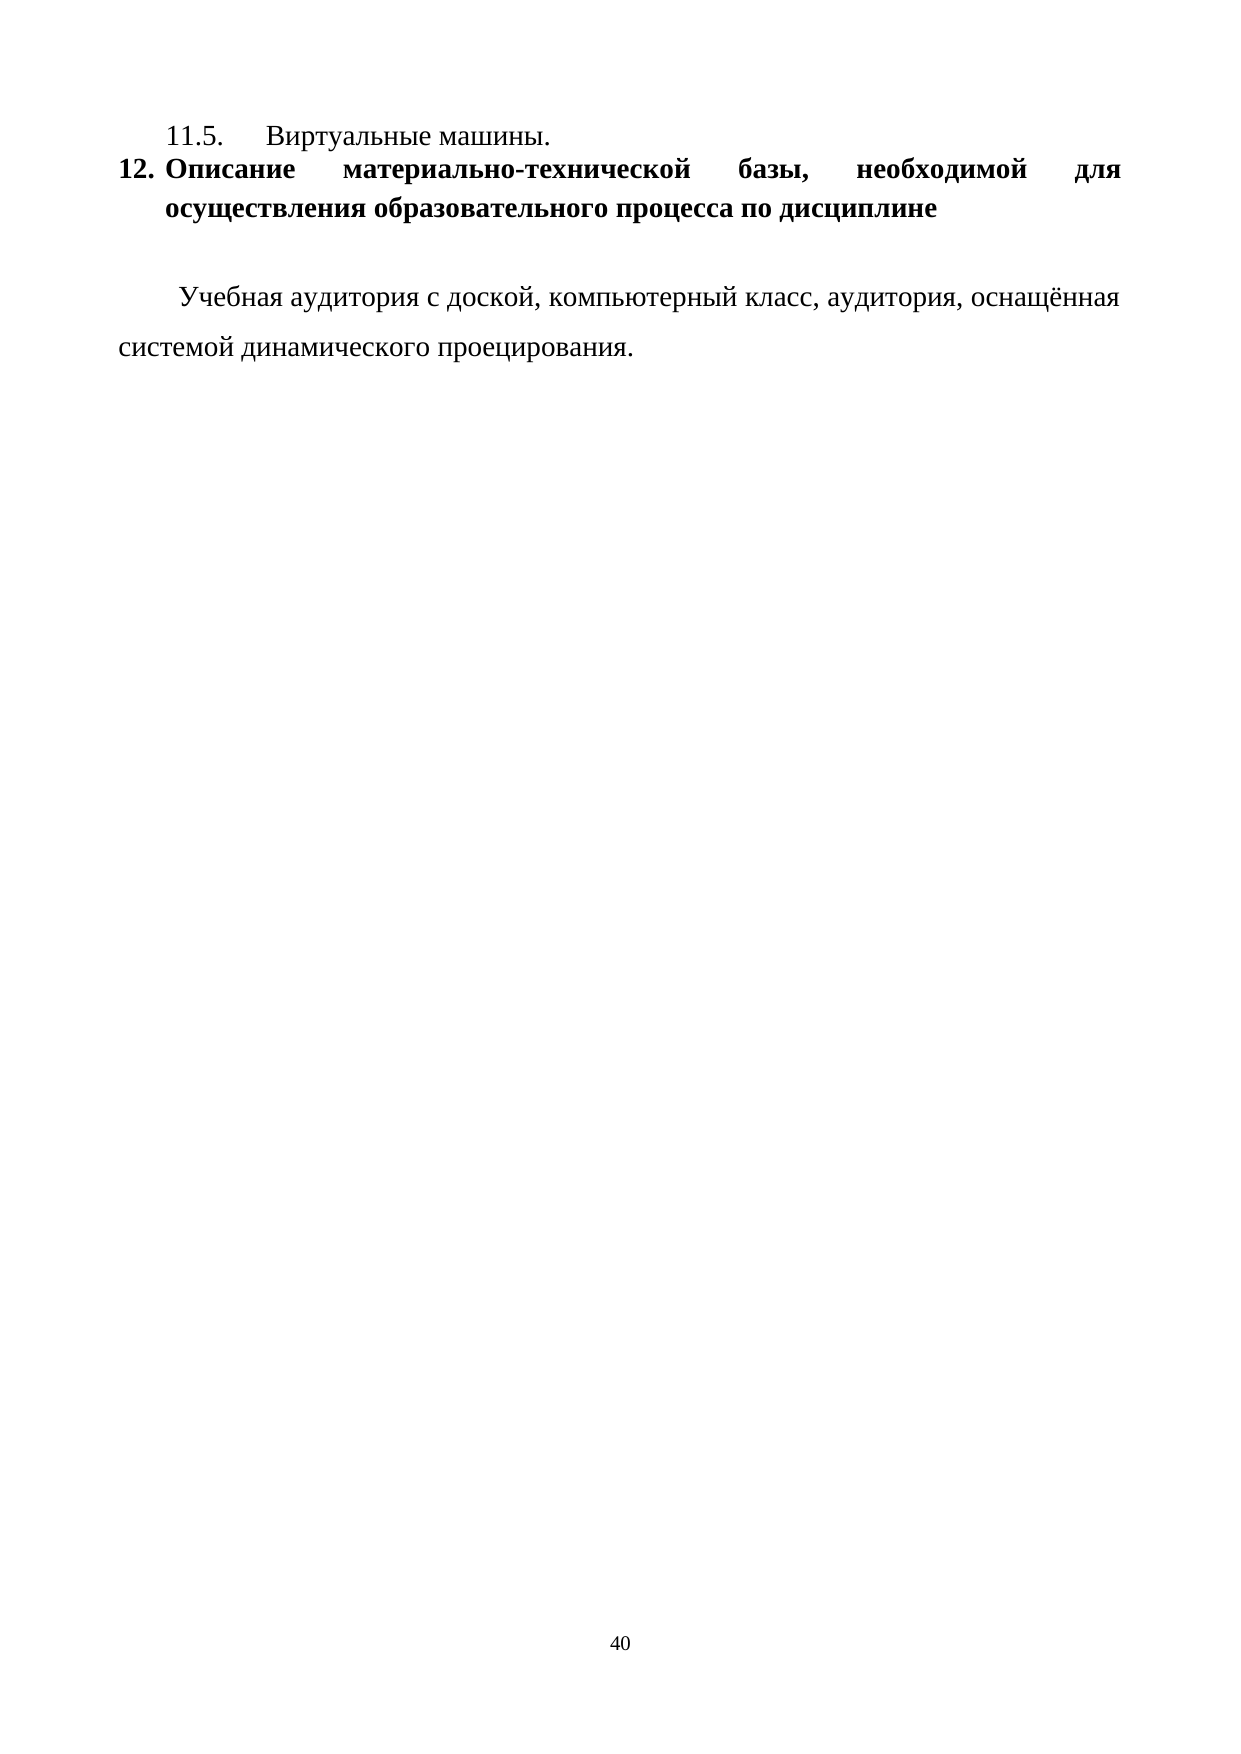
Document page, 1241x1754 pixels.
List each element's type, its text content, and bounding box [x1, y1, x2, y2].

text 11.5. Виртуальные машины. [118, 118, 1122, 152]
subtitle Описание материально-технической базы, необходимой для осуществления образовательного процесса по дисциплине [118, 152, 1122, 224]
text Учебная аудитория с доской, компьютерный класс, аудитория, оснащённая системой динамического проецирования. [118, 279, 1122, 363]
